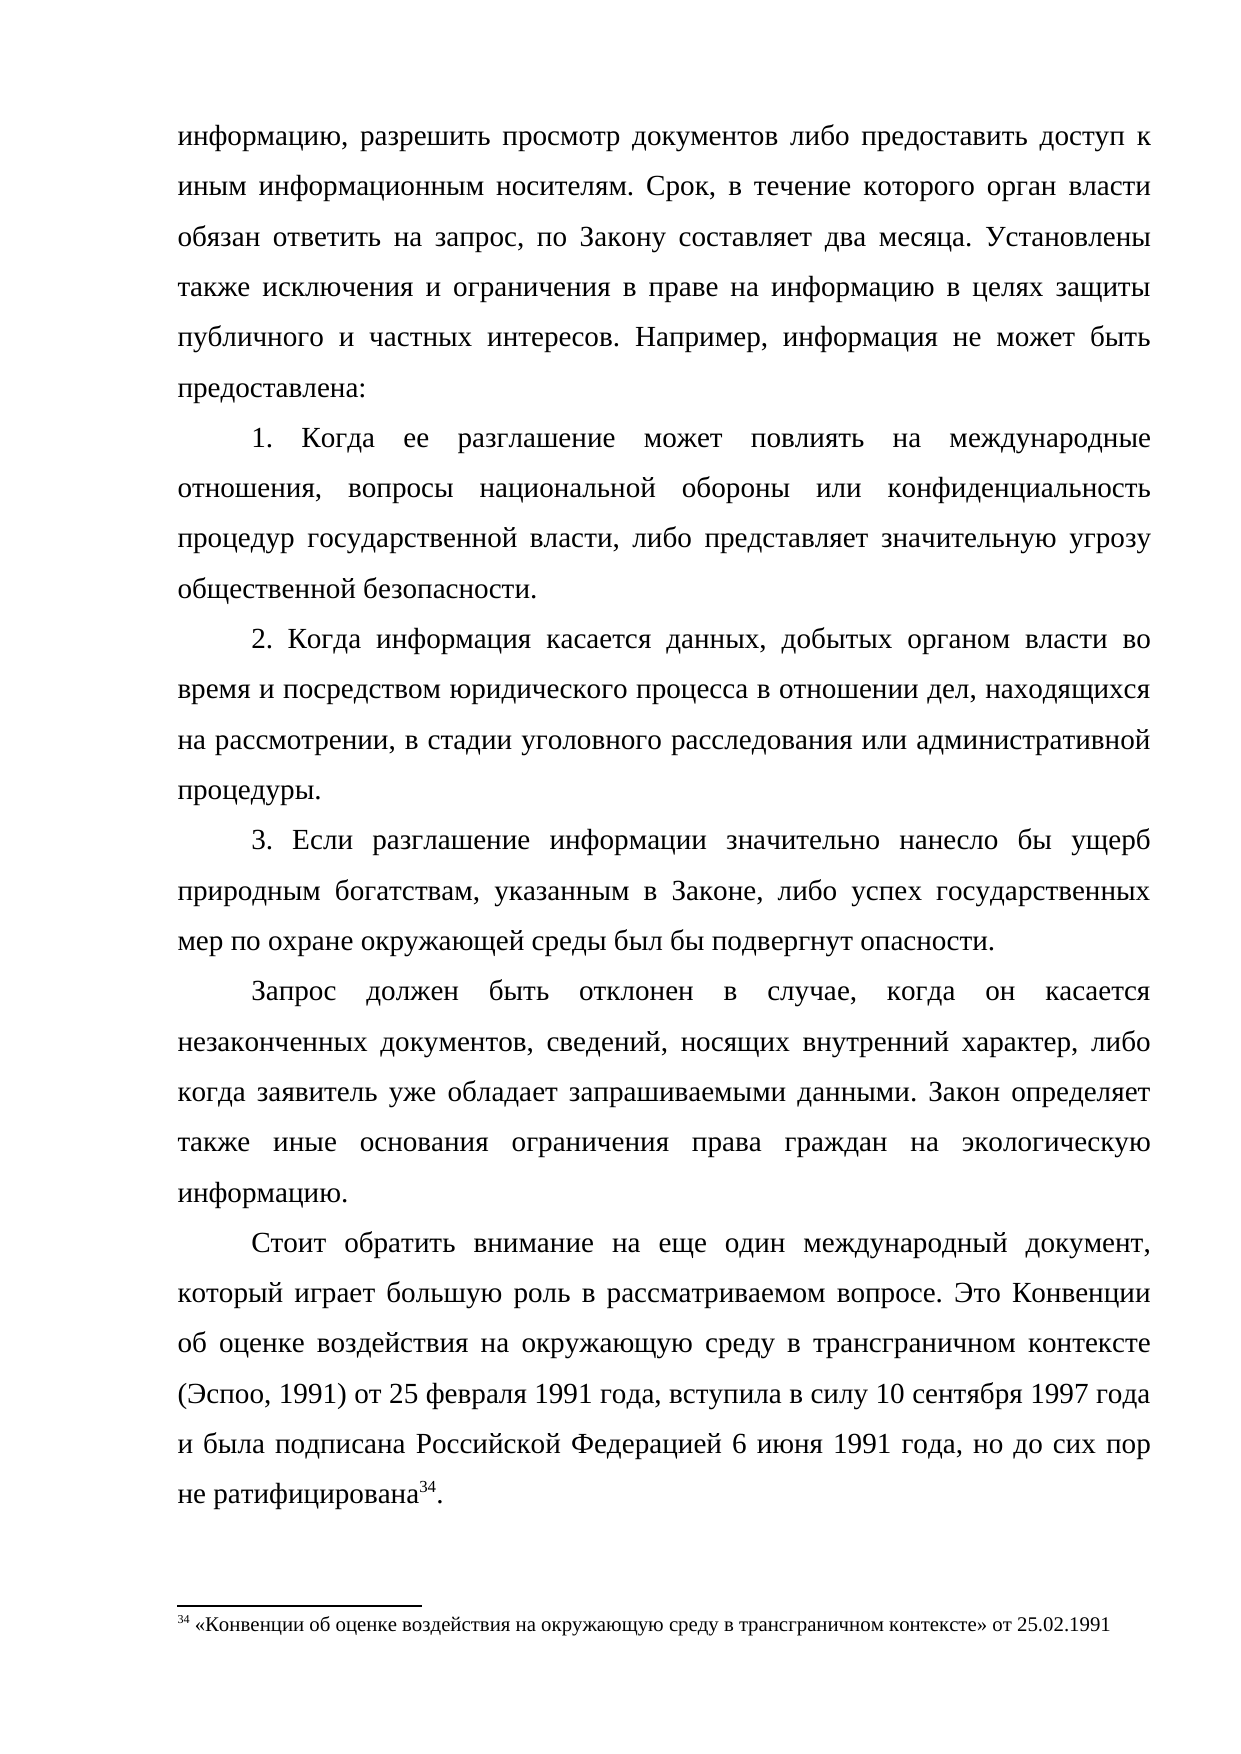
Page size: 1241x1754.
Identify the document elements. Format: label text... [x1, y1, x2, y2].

text Запрос должен быть отклонен в случае, когда он касается незаконченных документов, сведений, носящих внутренний характер, либо когда заявитель уже обладает запрашиваемыми данными. Закон определяет также иные основания ограничения права граждан на экологическую информацию. [177, 973, 1152, 1208]
text Стоит обратить внимание на еще один международный документ, который играет большую роль в рассматриваемом вопросе. Это Конвенции об оценке воздействия на окружающую среду в трансграничном контексте (Эспоо, 1991) от 25 февраля 1991 года, вступила в силу 10 сентября 1997 года и была подписана Российской Федерацией 6 июня 1991 года, но до сих пор не ратифицирована. [177, 1225, 1152, 1510]
text 3. Если разглашение информации значительно нанесло бы ущерб природным богатствам, указанным в Законе, либо успех государственных мер по охране окружающей среды был бы подвергнут опасности. [177, 822, 1152, 957]
text 1. Когда ее разглашение может повлиять на международные отношения, вопросы национальной обороны или конфиденциальность процедур государственной власти, либо представляет значительную угрозу общественной безопасности. [177, 420, 1152, 604]
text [177, 118, 1152, 403]
text 2. Когда информация касается данных, добытых органом власти во время и посредством юридического процесса в отношении дел, находящихся на рассмотрении, в стадии уголовного расследования или административной процедуры. [177, 621, 1152, 806]
